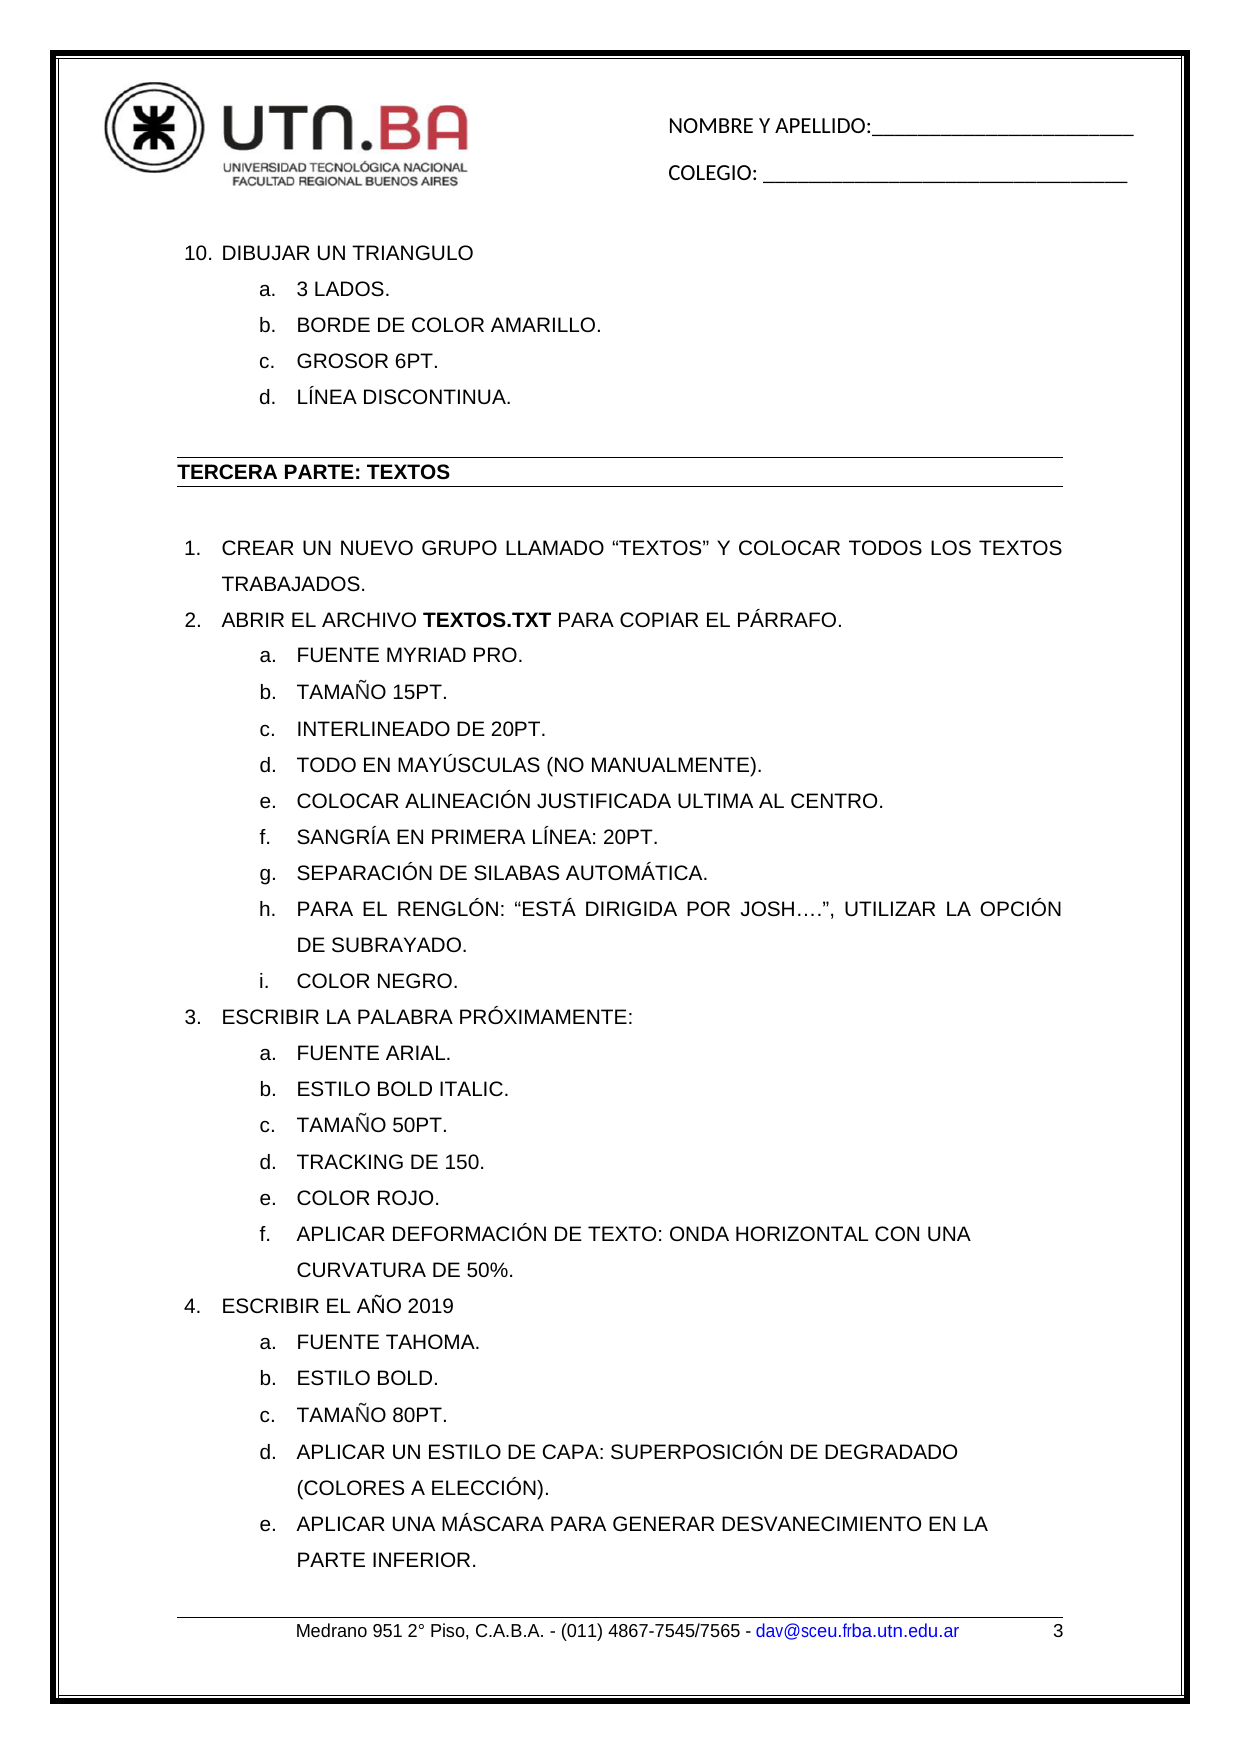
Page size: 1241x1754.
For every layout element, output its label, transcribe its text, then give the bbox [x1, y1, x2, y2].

list APLICAR UNA MÁSCARA PARA GENERAR DESVANECIMIENTO EN LA PARTE INFERIOR. [259, 1511, 1063, 1571]
list ESCRIBIR LA PALABRA PRÓXIMAMENTE: [184, 1004, 1063, 1028]
list GROSOR 6PT. [259, 349, 1063, 373]
list TAMAÑO 15PT. [259, 679, 354, 704]
list TAMAÑO 50PT. [259, 1112, 1063, 1138]
list SEPARACIÓN DE SILABAS AUTOMÁTICA. [259, 861, 1063, 885]
list FUENTE MYRIAD PRO. [259, 643, 1063, 667]
list FUENTE TAHOMA. [259, 1330, 1063, 1354]
list ESCRIBIR EL AÑO 2019 [184, 1294, 1063, 1318]
list ABRIR EL ARCHIVO TEXTOS.TXT PARA COPIAR EL PÁRRAFO. [184, 607, 1063, 631]
list COLOR ROJO. [259, 1186, 1063, 1210]
list COLOCAR ALINEACIÓN JUSTIFICADA ULTIMA AL CENTRO. [259, 789, 1063, 813]
list FUENTE ARIAL. [259, 1041, 1063, 1064]
list TRACKING DE 150. [259, 1150, 1063, 1174]
list INTERLINEADO DE 20PT. [259, 717, 1063, 741]
list APLICAR DEFORMACIÓN DE TEXTO: ONDA HORIZONTAL CON UNA CURVATURA DE 50%. [259, 1222, 1063, 1282]
list CREAR UN NUEVO GRUPO LLAMADO “TEXTOS” Y COLOCAR TODOS LOS TEXTOS TRABAJADOS. [184, 536, 1063, 595]
list ESTILO BOLD. [259, 1366, 1063, 1390]
list 3 LADOS. [259, 277, 1063, 301]
list DIBUJAR UN TRIANGULO [184, 241, 1063, 265]
list TAMAÑO 80PT. [370, 1402, 1063, 1427]
list LÍNEA DISCONTINUA. [259, 385, 1063, 409]
text TERCERA PARTE: TEXTOS [177, 458, 1063, 486]
list TODO EN MAYÚSCULAS (NO MANUALMENTE). [259, 753, 1063, 777]
list APLICAR UN ESTILO DE CAPA: SUPERPOSICIÓN DE DEGRADADO (COLORES A ELECCIÓN). [259, 1439, 1063, 1499]
list PARA EL RENGLÓN: “ESTÁ DIRIGIDA POR JOSH….”, UTILIZAR LA OPCIÓN DE SUBRAYADO. [259, 897, 1063, 957]
list ESTILO BOLD ITALIC. [259, 1076, 1063, 1100]
list TAMAÑO 80PT. [259, 1402, 354, 1427]
list TAMAÑO 15PT. [370, 679, 1063, 704]
list SANGRÍA EN PRIMERA LÍNEA: 20PT. [259, 825, 1063, 849]
list BORDE DE COLOR AMARILLO. [259, 313, 1063, 337]
list COLOR NEGRO. [259, 969, 1063, 993]
picture [98, 80, 471, 191]
